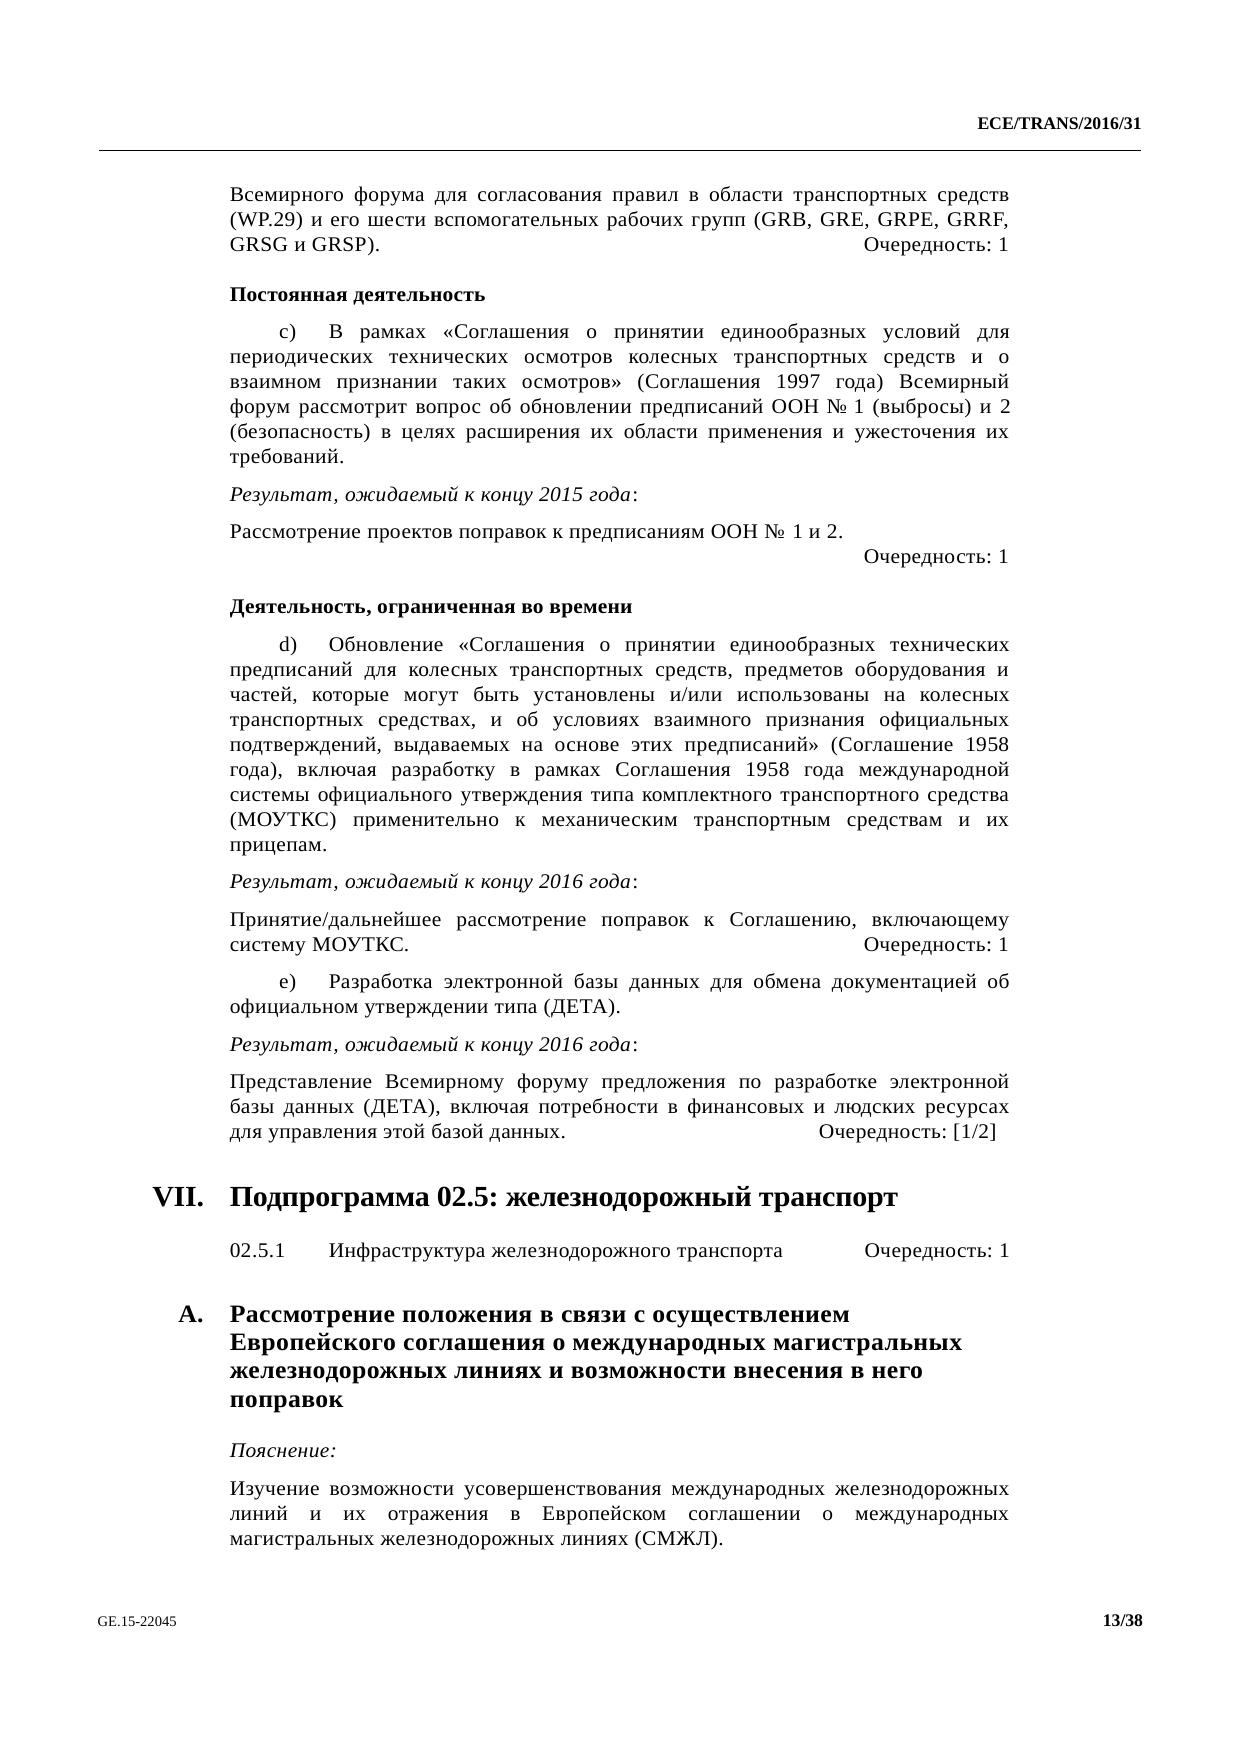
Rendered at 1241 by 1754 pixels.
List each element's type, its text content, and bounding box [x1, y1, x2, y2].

text Всемирного форума для согласования правил в области транспортных средств (WP.29) и его шести вспомогательных рабочих групп (GRB, GRE, GRPE, GRRF, GRSG и GRSP). Очередность: 1 [229, 181, 1011, 256]
text e) Разработка электронной базы данных для обмена документацией об официальном утверждении типа (ДЕТА). [229, 969, 1011, 1019]
text Результат, ожидаемый к концу 2016 года: [229, 869, 1011, 894]
text d) Обновление «Соглашения о принятии единообразных технических предписаний для колесных транспортных средств, предметов оборудования и частей, которые могут быть установлены и/или использованы на колесных транспортных средствах, и об условиях взаимного признания официальных подтверждений, выдаваемых на основе этих предписаний» (Соглашение 1958 года), включая разработку в рамках Соглашения 1958 года международной системы официального утверждения типа комплектного транспортного средства (МОУТКС) применительно к механическим транспортным средствам и их прицепам. [229, 631, 1011, 856]
text Результат, ожидаемый к концу 2015 года: [229, 481, 1011, 506]
text VII. Подпрограмма 02.5: железнодорожный транспорт [97, 1181, 1011, 1213]
text 02.5.1 Инфраструктура железнодорожного транспорта Очередность: 1 [229, 1238, 1011, 1263]
text Принятие/дальнейшее рассмотрение поправок к Соглашению, включающему систему МОУТКС. Очередность: 1 [229, 906, 1011, 956]
text А. Рассмотрение положения в связи с осуществлением Европейского соглашения о международных магистральных железнодорожных линиях и возможности внесения в него поправок [97, 1300, 1011, 1413]
text Результат, ожидаемый к концу 2016 года: [229, 1031, 1011, 1056]
text Представление Всемирному форуму предложения по разработке электронной базы данных (ДЕТА), включая потребности в финансовых и людских ресурсах для управления этой базой данных. Очередность: [1/2] [229, 1069, 1011, 1144]
text Рассмотрение проектов поправок к предписаниям ООН № 1 и 2. [229, 519, 1011, 544]
text Постоянная деятельность [97, 281, 1011, 306]
text Пояснение: [229, 1438, 1011, 1463]
text c) В рамках «Соглашения о принятии единообразных условий для периодических технических осмотров колесных транспортных средств и о взаимном признании таких осмотров» (Соглашения 1997 года) Всемирный форум рассмотрит вопрос об обновлении предписаний ООН № 1 (выбросы) и 2 (безопасность) в целях расширения их области применения и ужесточения их требований. [229, 319, 1011, 469]
text Изучение возможности усовершенствования международных железнодорожных линий и их отражения в Европейском соглашении о международных магистральных железнодорожных линиях (СМЖЛ). [229, 1475, 1011, 1550]
text Деятельность, ограниченная во времени [97, 594, 1011, 619]
text Очередность: 1 [229, 544, 1011, 569]
